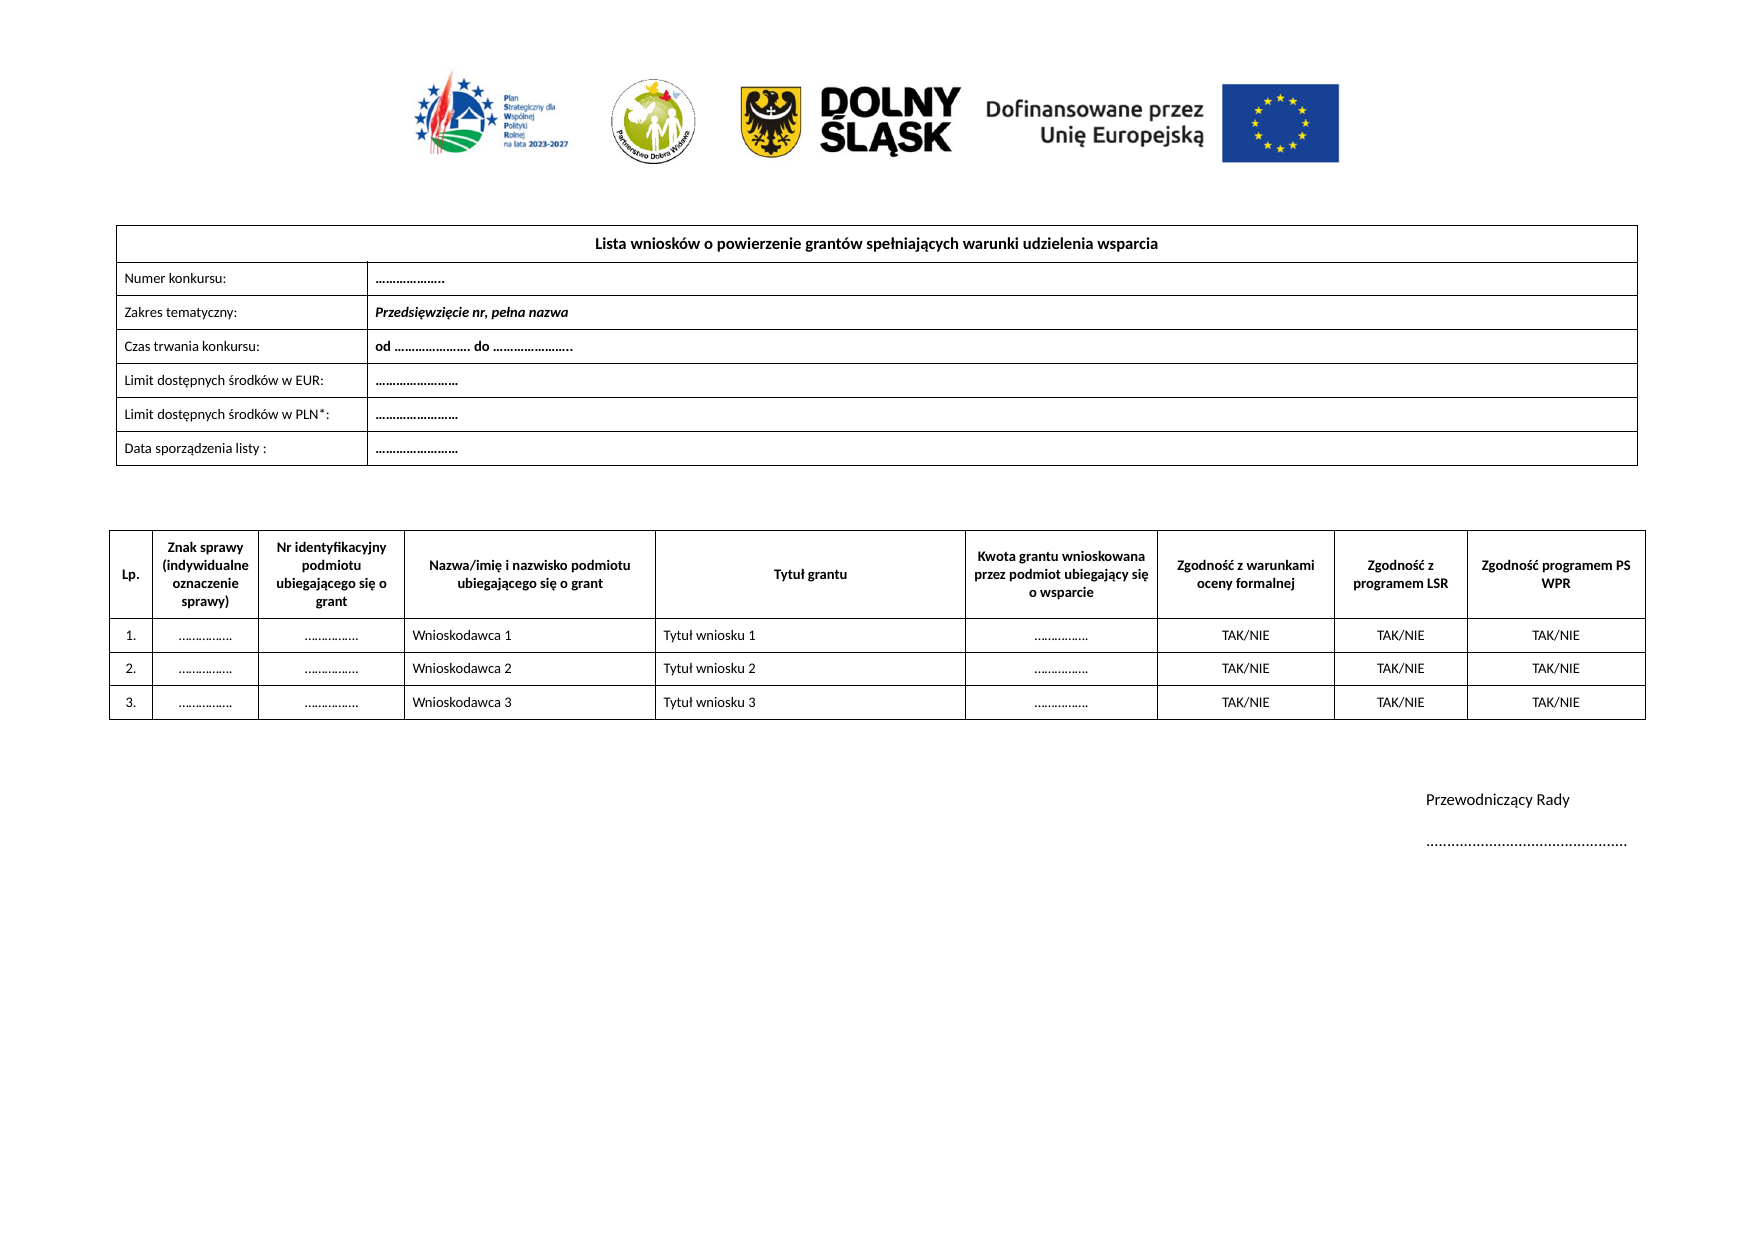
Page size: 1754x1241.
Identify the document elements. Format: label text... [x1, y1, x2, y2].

table_cell ……………. [153, 619, 258, 651]
table_cell Tytuł wniosku 1 [656, 619, 965, 651]
text ................................................ [1426, 830, 1716, 850]
table_cell Zakres tematyczny: [117, 296, 367, 329]
table_cell Wnioskodawca 3 [405, 686, 655, 719]
table_cell Przedsięwzięcie nr, pełna nazwa [368, 296, 1637, 329]
table_cell ……………. [153, 653, 258, 685]
table_cell 3. [110, 686, 152, 719]
table_cell ……………. [153, 686, 258, 719]
table_header Zgodność z warunkami oceny formalnej [1158, 531, 1334, 617]
table_cell Numer konkursu: [117, 263, 367, 295]
table_cell TAK/NIE [1335, 686, 1467, 719]
table_cell …………………… [368, 398, 1637, 431]
table_cell TAK/NIE [1468, 653, 1645, 685]
table_cell ……………. [966, 653, 1157, 685]
table_cell ……………. [259, 686, 404, 719]
table_header Znak sprawy (indywidualne oznaczenie sprawy) [153, 531, 258, 617]
table_cell ……………. [966, 619, 1157, 651]
table_cell Limit dostępnych środków w PLN*: [117, 398, 367, 431]
table_header Lista wniosków o powierzenie grantów spełniających warunki udzielenia wsparcia [117, 226, 1637, 261]
table_cell TAK/NIE [1335, 653, 1467, 685]
table_cell ……………….. [368, 263, 1637, 295]
table_cell 2. [110, 653, 152, 685]
table_header Kwota grantu wnioskowana przez podmiot ubiegający się o wsparcie [966, 531, 1157, 617]
table_header Tytuł grantu [656, 531, 965, 617]
table_cell …………………… [368, 364, 1637, 397]
table_cell TAK/NIE [1158, 653, 1334, 685]
table_header Lp. [110, 531, 152, 617]
text Przewodniczący Rady [1426, 789, 1618, 809]
table_cell Tytuł wniosku 2 [656, 653, 965, 685]
table_header Zgodność programem PS WPR [1468, 531, 1645, 617]
table_cell ……………. [259, 653, 404, 685]
table_cell 1. [110, 619, 152, 651]
table_header Zgodność z programem LSR [1335, 531, 1467, 617]
table_cell od …………………. do ………………….. [368, 330, 1637, 363]
table_cell ……………. [259, 619, 404, 651]
table_cell Wnioskodawca 1 [405, 619, 655, 651]
table_cell Czas trwania konkursu: [117, 330, 367, 363]
table_cell Wnioskodawca 2 [405, 653, 655, 685]
table_header Nr identyfikacyjny podmiotu ubiegającego się o grant [259, 531, 404, 617]
picture [404, 59, 1350, 164]
table_cell Data sporządzenia listy : [117, 432, 367, 465]
table_cell Tytuł wniosku 3 [656, 686, 965, 719]
table_cell TAK/NIE [1335, 619, 1467, 651]
table_cell Limit dostępnych środków w EUR: [117, 364, 367, 397]
table_cell TAK/NIE [1468, 619, 1645, 651]
table_cell …………………… [368, 432, 1637, 465]
table_cell TAK/NIE [1158, 686, 1334, 719]
table_header Nazwa/imię i nazwisko podmiotu ubiegającego się o grant [405, 531, 655, 617]
table_cell TAK/NIE [1468, 686, 1645, 719]
table_cell ……………. [966, 686, 1157, 719]
table_cell TAK/NIE [1158, 619, 1334, 651]
